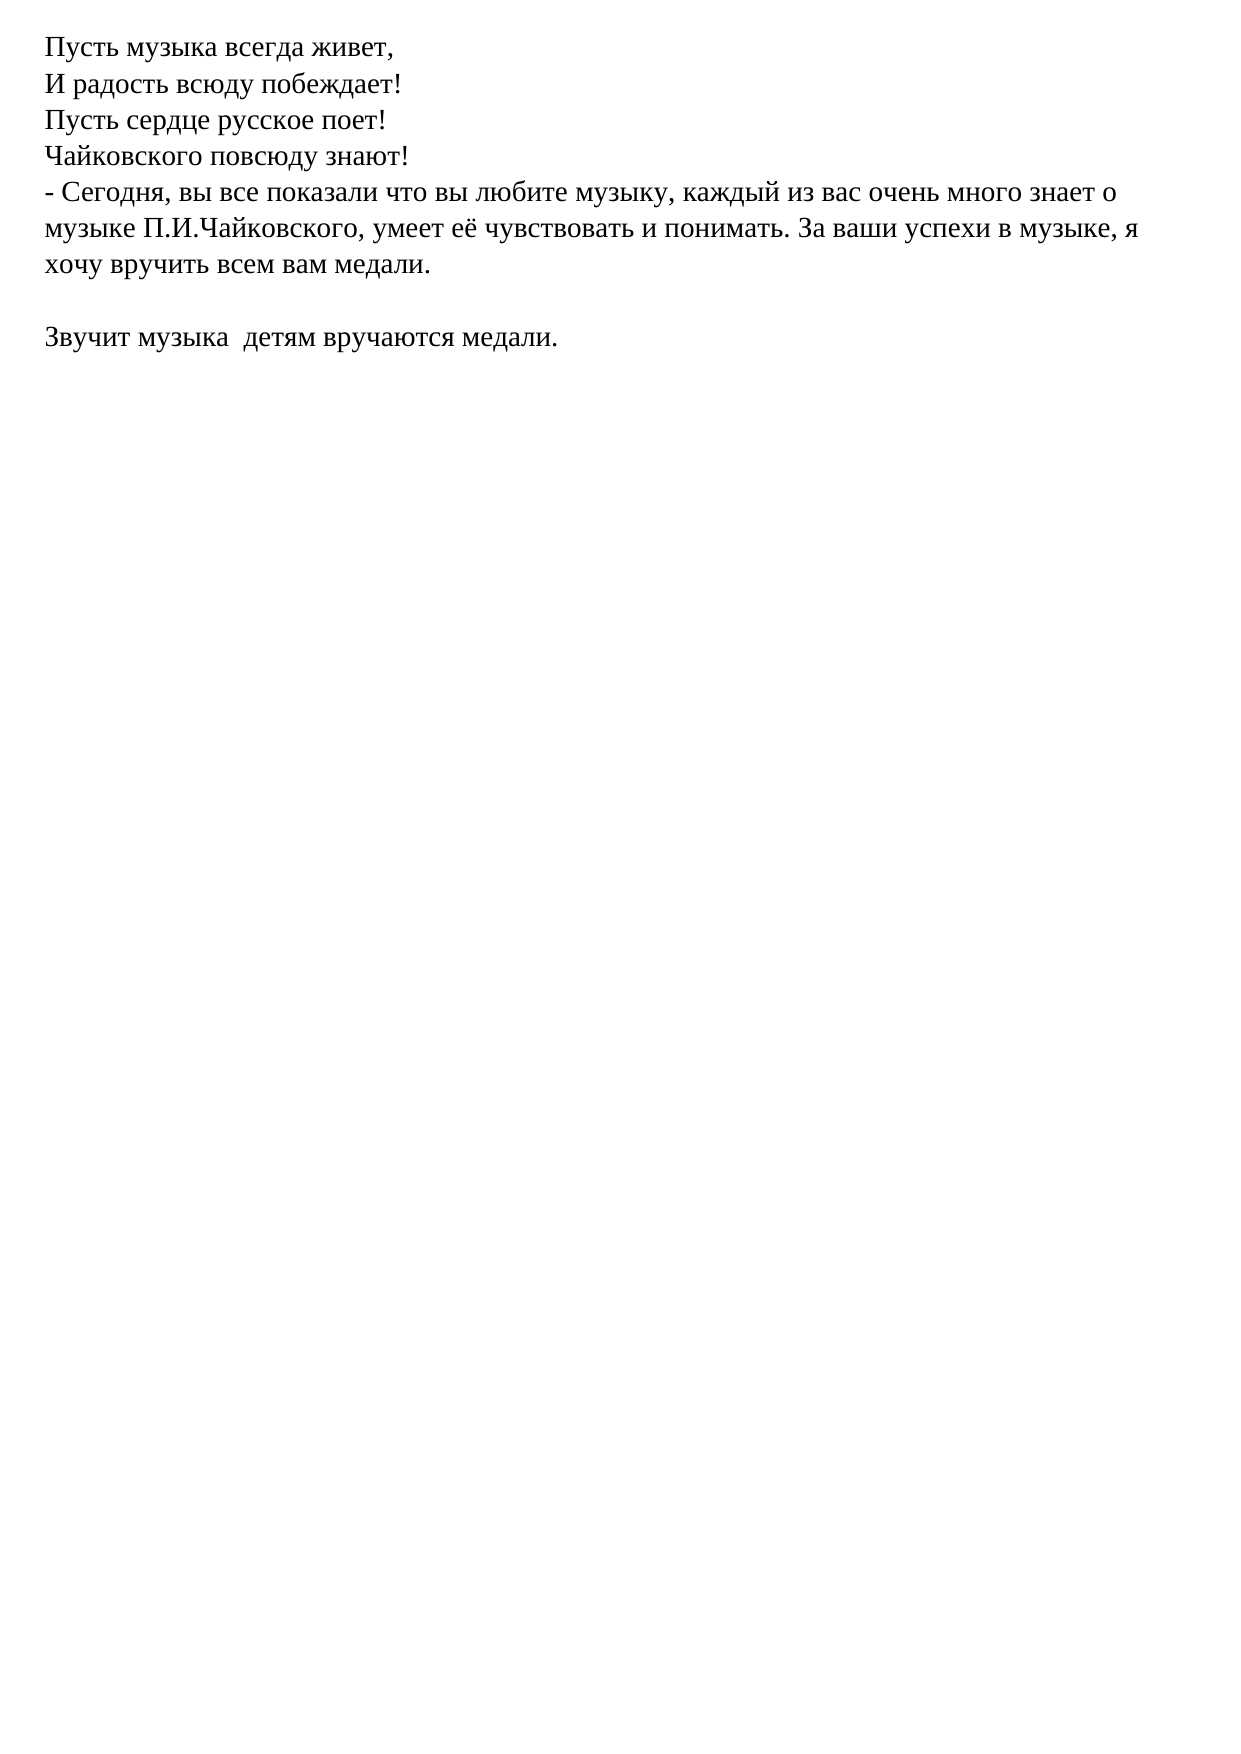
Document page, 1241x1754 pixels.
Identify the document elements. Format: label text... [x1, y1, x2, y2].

text Пусть музыка всегда живет, И радость всюду побеждает! Пусть сердце русское поет! Чайковского повсюду знают! - Сегодня, вы все показали что вы любите музыку, каждый из вас очень много знает о музыке П.И.Чайковского, умеет её чувствовать и понимать. За ваши успехи в музыке, я хочу вручить всем вам медали. [44, 29, 1196, 280]
text Звучит музыка детям вручаются медали. [44, 319, 1196, 352]
